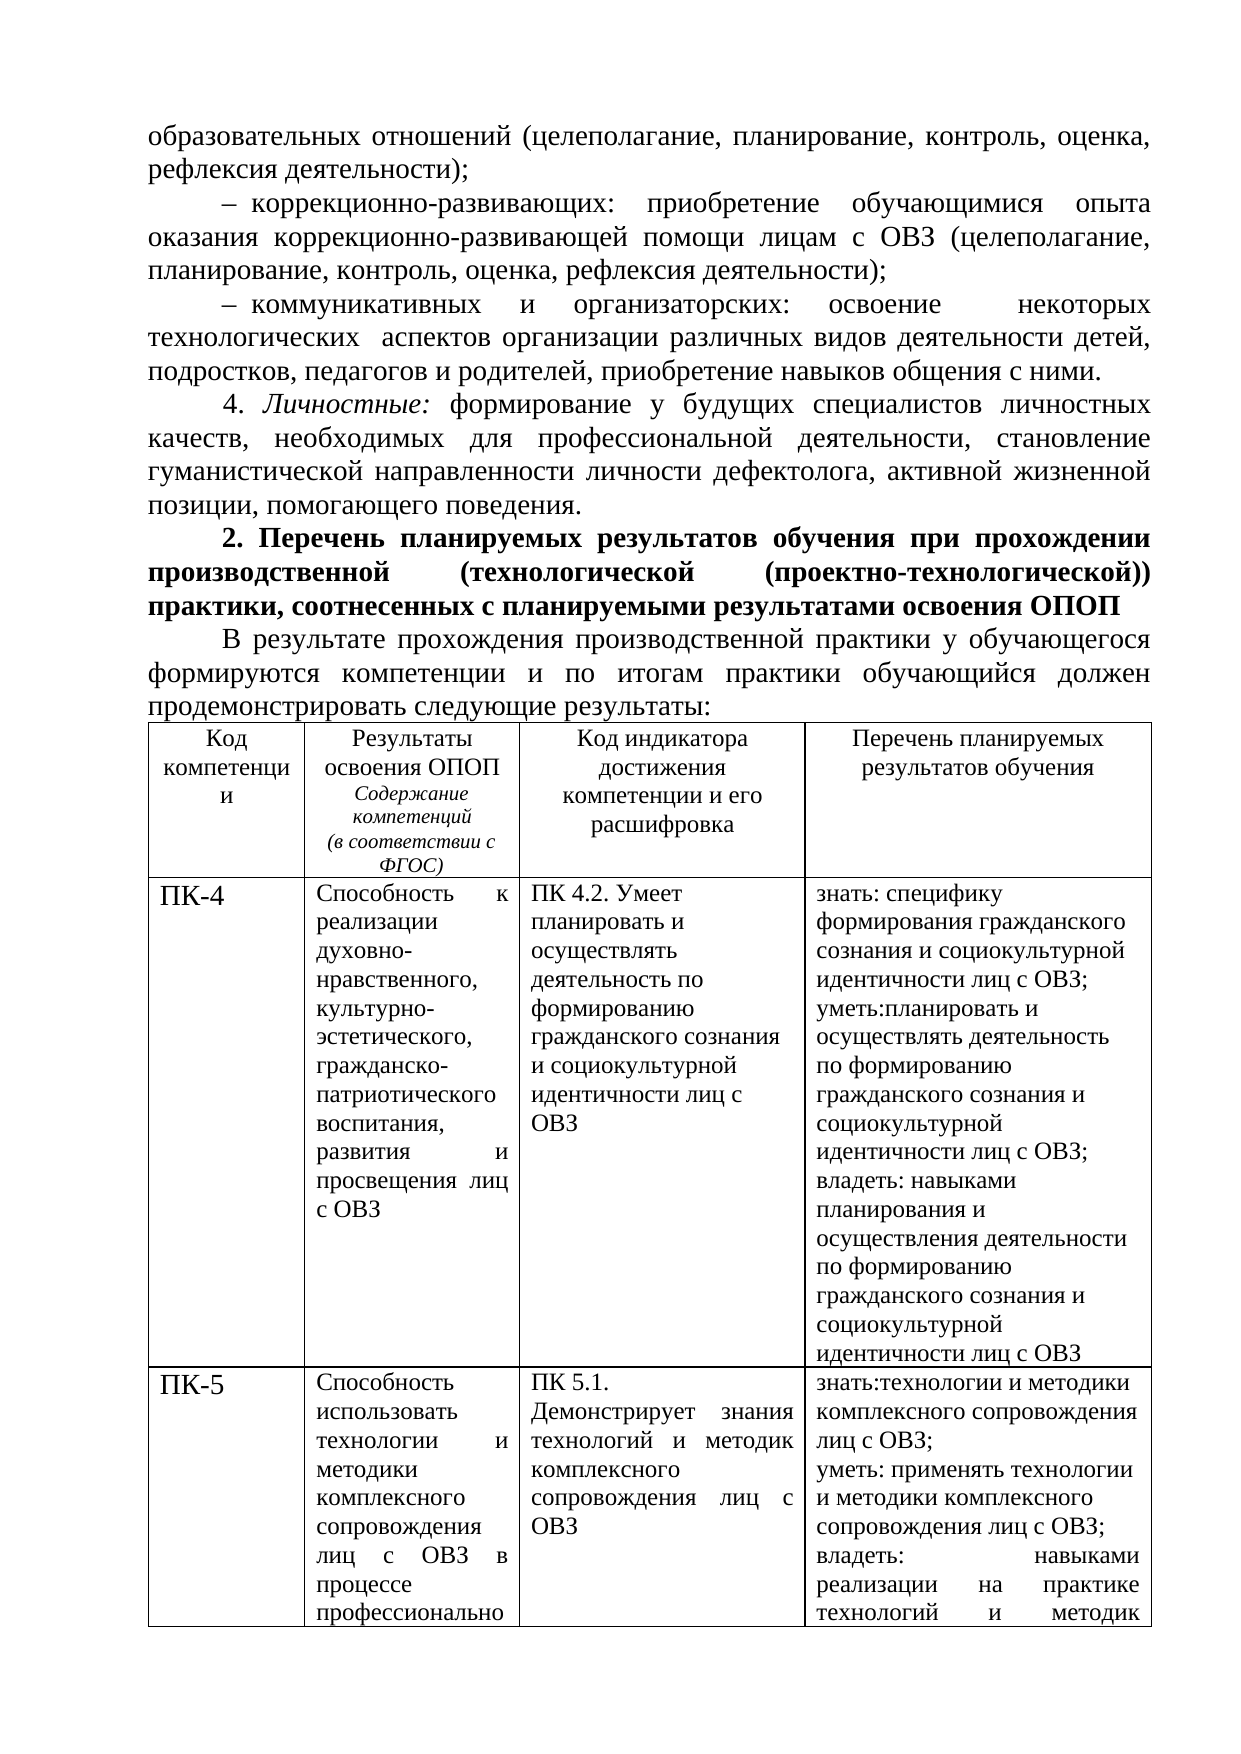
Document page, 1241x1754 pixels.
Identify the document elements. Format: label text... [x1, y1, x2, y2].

text В результате прохождения производственной практики у обучающегося формируются компетенции и по итогам практики обучающийся должен продемонстрировать следующие результаты: [148, 621, 1152, 722]
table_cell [305, 1368, 519, 1626]
table_header Код компетенции [149, 723, 304, 877]
table_cell ПК-4 [149, 878, 304, 1366]
text 2. Перечень планируемых результатов обучения при прохождении производственной (технологической (проектно-технологической)) практики, соотнесенных с планируемыми результатами освоения ОПОП [148, 521, 1152, 621]
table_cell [520, 1368, 804, 1626]
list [148, 118, 1152, 185]
list коррекционно-развивающих: приобретение обучающимися опыта оказания коррекционно-развивающей помощи лицам с ОВЗ (целеполагание, планирование, контроль, оценка, рефлексия деятельности); [148, 185, 1152, 286]
list коммуникативных и организаторских: освоение некоторых технологических аспектов организации различных видов деятельности детей, подростков, педагогов и родителей, приобретение навыков общения с ними. [148, 286, 1152, 386]
table_cell Способность к реализации духовно-нравственного, культурно-эстетического, гражданско-патриотического воспитания, развития и просвещения лиц с ОВЗ [305, 878, 519, 1366]
table_cell знать: специфику формирования гражданского сознания и социокультурной идентичности лиц с ОВЗ; уметь:планировать и осуществлять деятельность по формированию гражданского сознания и социокультурной идентичности лиц с ОВЗ; владеть: навыками планирования и осуществления деятельности по формированию гражданского сознания и социокультурной идентичности лиц с ОВЗ [806, 878, 1151, 1366]
text 4. Личностные: формирование у будущих специалистов личностных качеств, необходимых для профессиональной деятельности, становление гуманистической направленности личности дефектолога, активной жизненной позиции, помогающего поведения. [148, 386, 1152, 521]
table_header Код индикатора достижения компетенции и его расшифровка [520, 723, 804, 877]
table_cell ПК-5 [149, 1368, 304, 1626]
table_header Перечень планируемых результатов обучения [806, 723, 1151, 877]
table_cell ПК 4.2. Умеет планировать и осуществлять деятельность по формированию гражданского сознания и социокультурной идентичности лиц с ОВЗ [520, 878, 804, 1366]
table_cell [806, 1368, 1151, 1626]
table_header Результаты освоения ОПОП Содержание компетенций (в соответствии с ФГОС) [305, 723, 519, 877]
